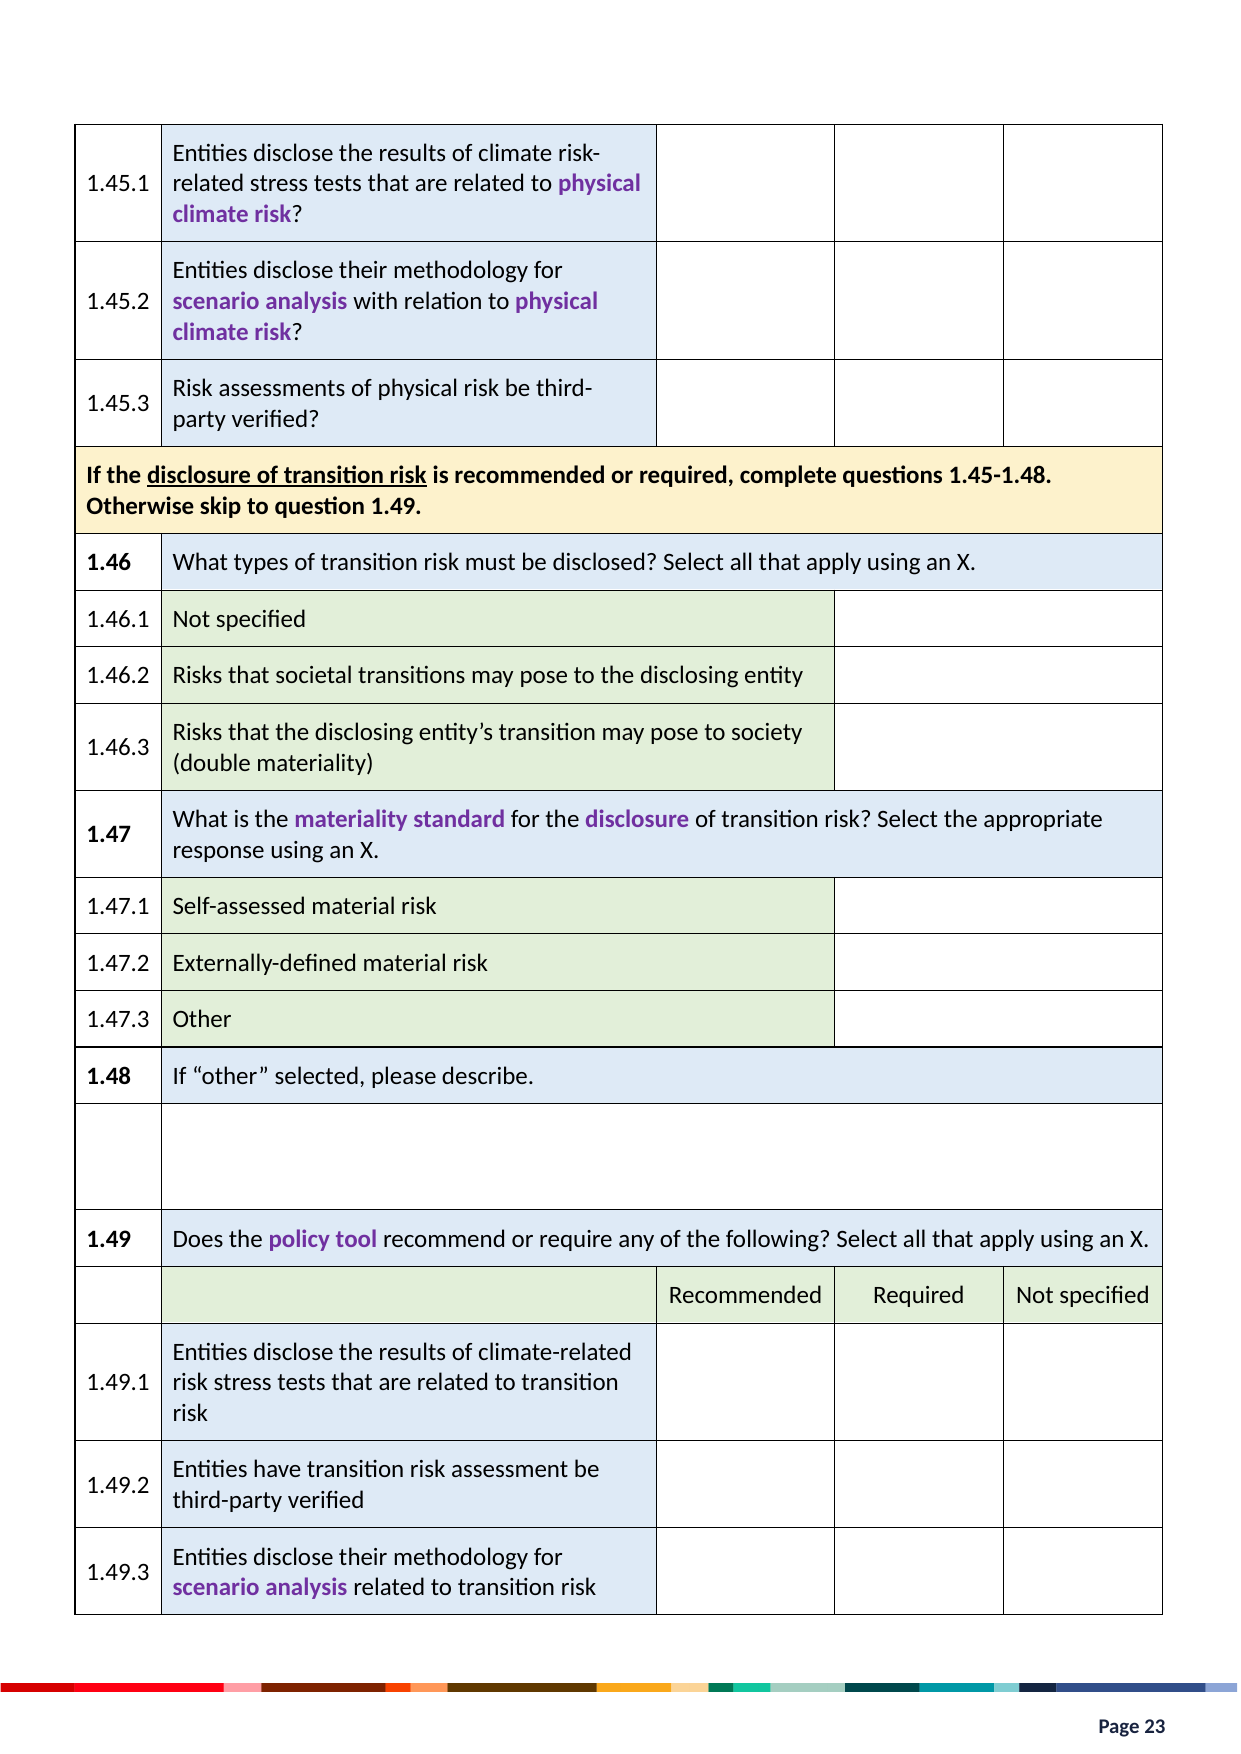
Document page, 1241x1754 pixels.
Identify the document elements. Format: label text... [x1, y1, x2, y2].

table_cell [657, 1441, 834, 1527]
table_cell Risks that the disclosing entity’s transition may pose to society (double materiality) [162, 704, 834, 790]
table_cell [1004, 360, 1162, 446]
table_cell 1.49.1 [76, 1324, 161, 1440]
table_cell [835, 991, 1162, 1046]
table_cell If “other” selected, please describe. [162, 1048, 1162, 1103]
table_cell 1.45.1 [76, 125, 161, 241]
table_cell Entities disclose the results of climate-related risk stress tests that are related to transition risk [162, 1324, 656, 1440]
table_cell What is the materiality standard for the disclosure of transition risk? Select the appropriate response using an X. [162, 791, 1162, 877]
table_cell [835, 704, 1162, 790]
table_cell [1004, 125, 1162, 241]
table_cell [657, 360, 834, 446]
table_cell Recommended [657, 1267, 834, 1322]
table_cell Entities have transition risk assessment be third-party verified [162, 1441, 656, 1527]
table_cell [835, 360, 1003, 446]
table_cell 1.46 [76, 534, 161, 589]
table_cell Not specified [162, 591, 834, 646]
table_cell 1.47 [76, 791, 161, 877]
table_cell Entities disclose the results of climate risk-related stress tests that are related to physical climate risk? [162, 125, 656, 241]
table_cell [657, 242, 834, 359]
table_cell Entities disclose their methodology for scenario analysis related to transition risk [162, 1528, 656, 1614]
table_cell Risk assessments of physical risk be third-party verified? [162, 360, 656, 446]
table_cell 1.46.2 [76, 647, 161, 703]
table_cell [835, 125, 1003, 241]
table_cell 1.45.3 [76, 360, 161, 446]
table_cell Not specified [1004, 1267, 1162, 1322]
table_cell Externally-defined material risk [162, 934, 834, 990]
table_cell 1.49.3 [76, 1528, 161, 1614]
table_cell [1004, 1528, 1162, 1614]
table_cell What types of transition risk must be disclosed? Select all that apply using an X. [162, 534, 1162, 589]
table_cell [835, 242, 1003, 359]
table_cell [657, 1324, 834, 1440]
table_cell 1.48 [76, 1048, 161, 1103]
table_cell If the disclosure of transition risk is recommended or required, complete questions 1.45-1.48. Otherwise skip to question 1.49. [76, 447, 1162, 533]
table_cell 1.46.3 [76, 704, 161, 790]
table_cell Self-assessed material risk [162, 878, 834, 933]
table_cell [76, 1104, 161, 1209]
table_cell [76, 1267, 161, 1322]
table_cell [1004, 1441, 1162, 1527]
table_cell [1004, 242, 1162, 359]
table_cell 1.49 [76, 1210, 161, 1266]
table_cell [835, 934, 1162, 990]
table_cell [835, 1441, 1003, 1527]
table_cell Entities disclose their methodology for scenario analysis with relation to physical climate risk? [162, 242, 656, 359]
table_cell [162, 1267, 656, 1322]
table_cell [162, 1104, 1162, 1209]
table_cell [835, 878, 1162, 933]
table_cell [835, 647, 1162, 703]
table_cell [835, 1528, 1003, 1614]
table_cell 1.45.2 [76, 242, 161, 359]
table_cell 1.49.2 [76, 1441, 161, 1527]
table_cell [835, 591, 1162, 646]
table_cell [1004, 1324, 1162, 1440]
table_cell Does the policy tool recommend or require any of the following? Select all that apply using an X. [162, 1210, 1162, 1266]
table_cell Risks that societal transitions may pose to the disclosing entity [162, 647, 834, 703]
table_cell Required [835, 1267, 1003, 1322]
table_cell 1.46.1 [76, 591, 161, 646]
table_cell [657, 1528, 834, 1614]
table_cell [835, 1324, 1003, 1440]
table_cell 1.47.3 [76, 991, 161, 1046]
picture [0, 1683, 1236, 1692]
table_cell Other [162, 991, 834, 1046]
table_cell 1.47.1 [76, 878, 161, 933]
table_cell 1.47.2 [76, 934, 161, 990]
table_cell [657, 125, 834, 241]
